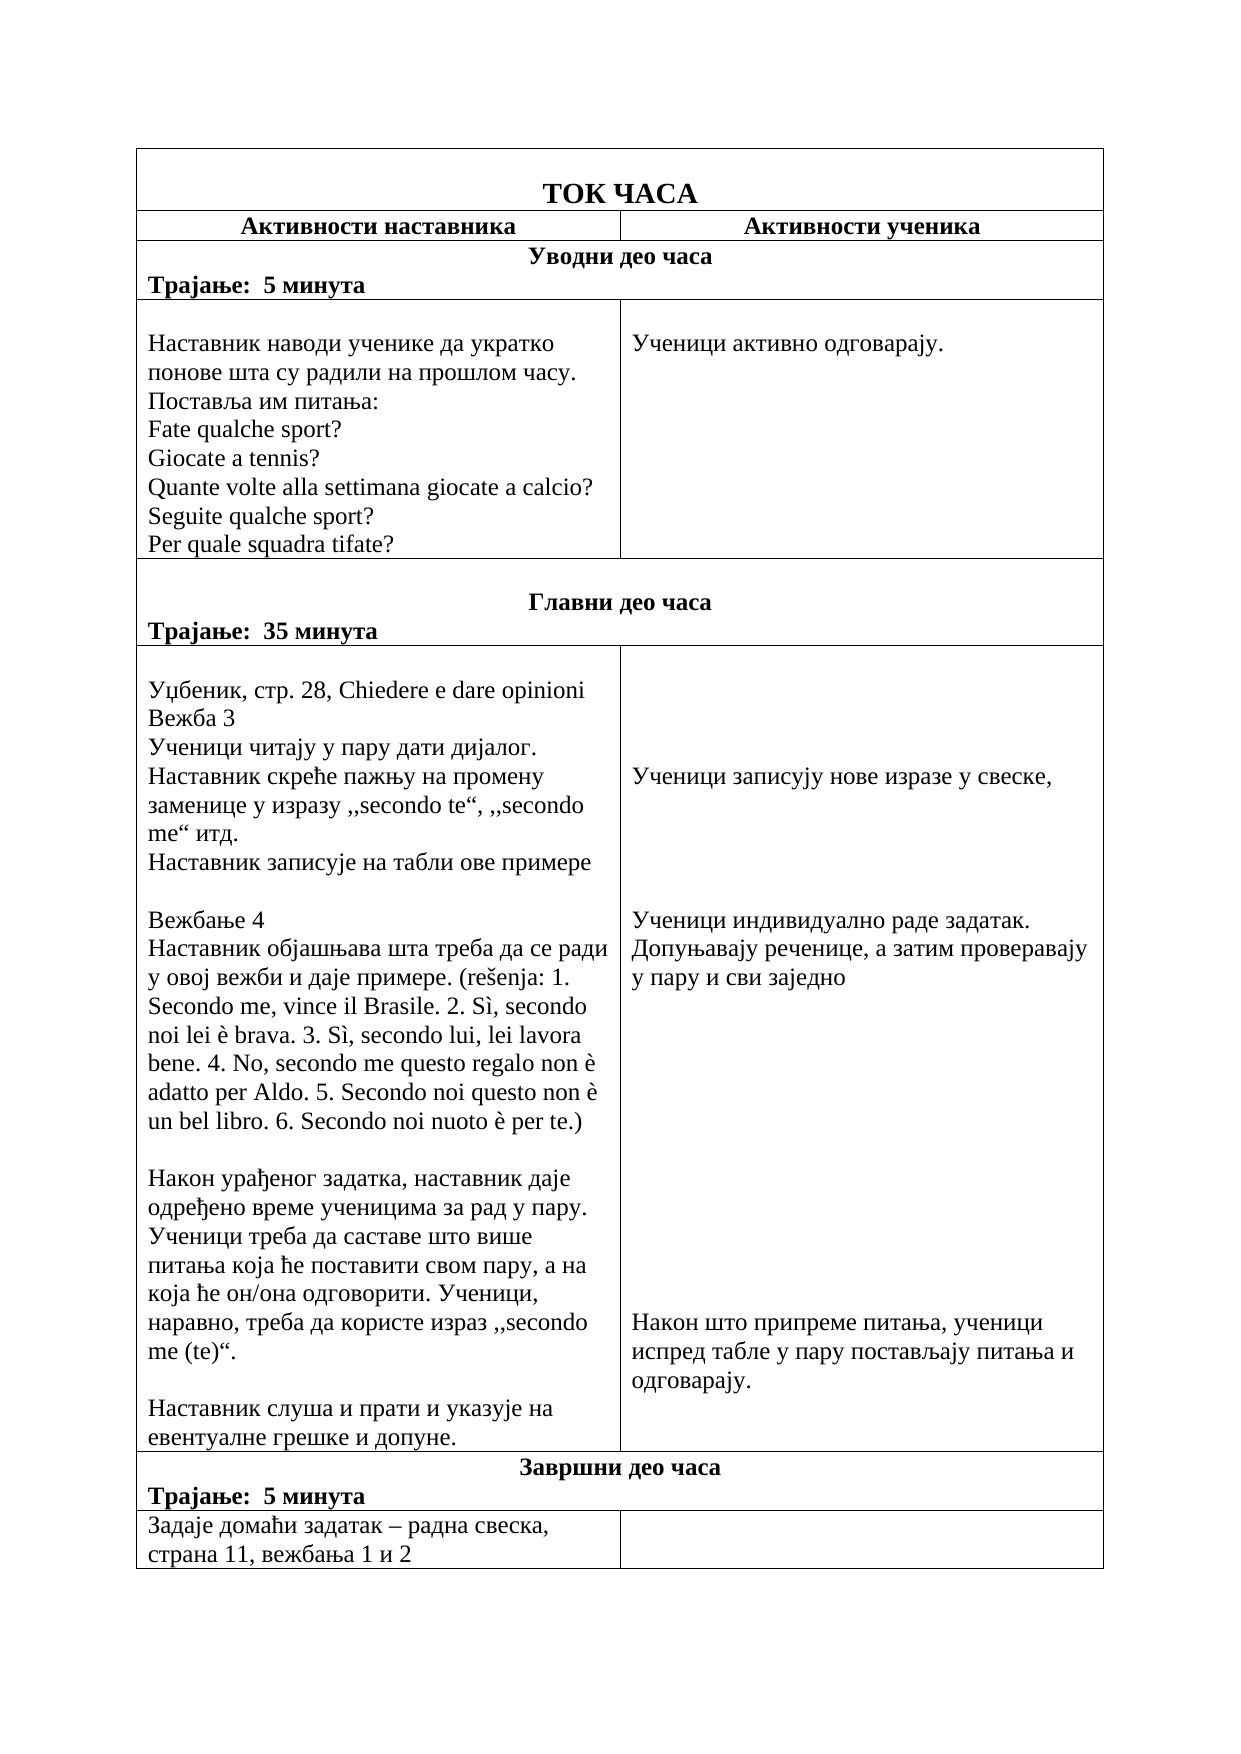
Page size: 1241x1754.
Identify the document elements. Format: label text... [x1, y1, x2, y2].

table_cell Активности наставника [137, 211, 620, 240]
table_cell Наставник наводи ученике да укратко понове шта су радили на прошлом часу. Поставља им питања: Fate qualche sport? Giocate a tennis? Quante volte alla settimana giocate a calcio? Seguite qualche sport? Per quale squadra tifate? [137, 300, 620, 558]
table_header ТОК ЧАСА [137, 149, 1103, 210]
table_cell Главни део часа Трајање: 35 минута [137, 559, 1103, 645]
table_cell [621, 1511, 1103, 1568]
table_cell Завршни део часа Трајање: 5 минута [137, 1452, 1103, 1509]
table_cell Уџбеник, стр. 28, Chiedere e dare opinioni Вежба 3 Ученици читају у пару дати дијалог. Наставник скреће пажњу на промену заменице у изразу ,,secondo te“, ,,secondo me“ итд. Наставник записује на табли ове примере Вежбање 4 Наставник објашњава шта треба да се ради у овој вежби и даје примере. (rešenja: 1. Secondo me, vince il Brasile. 2. Sì, secondo noi lei è brava. 3. Sì, secondo lui, lei lavora bene. 4. No, secondo me questo regalo non è adatto per Aldo. 5. Secondo noi questo non è un bel libro. 6. Secondo noi nuoto è per te.) Након урађеног задатка, наставник даје одређено време ученицима за рад у пару. Ученици треба да саставе што више питања која ће поставити свом пару, а на која ће он/она одговорити. Ученици, наравно, треба да користе израз ,,secondo me (te)“. Наставник слуша и прати и указује на евентуалне грешке и допуне. [137, 646, 620, 1451]
table_cell Активности ученика [621, 211, 1103, 240]
table_cell Ученици записују нове изразе у свеске, Ученици индивидуално раде задатак. Допуњавају реченице, а затим проверавају у пару и сви заједно Након што припреме питања, ученици испред табле у пару постављају питања и одговарају. [621, 646, 1103, 1451]
table_cell Ученици активно одговарају. [621, 300, 1103, 558]
table_cell Задаје домаћи задатак – радна свеска, страна 11, вежбања 1 и 2 [137, 1511, 620, 1568]
table_cell Уводни део часа Трајање: 5 минута [137, 241, 1103, 298]
